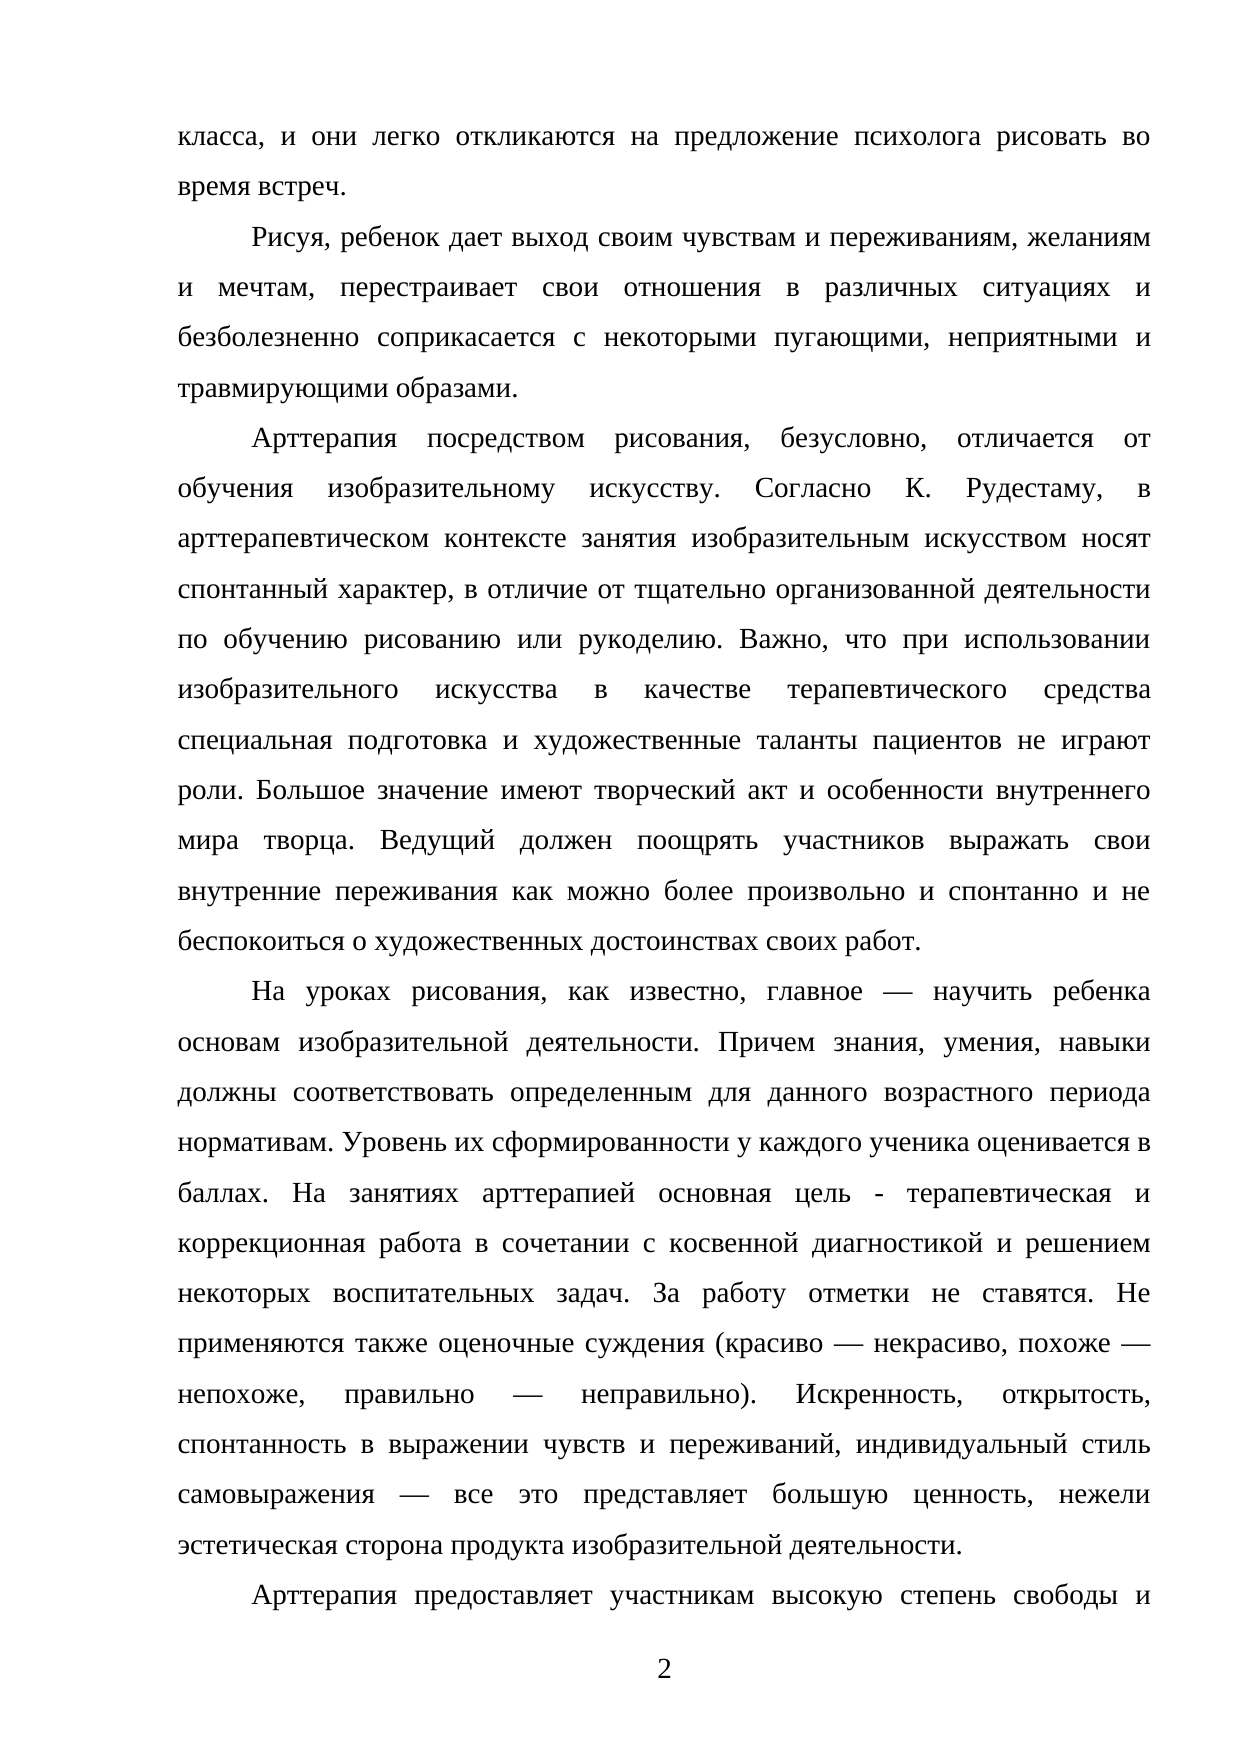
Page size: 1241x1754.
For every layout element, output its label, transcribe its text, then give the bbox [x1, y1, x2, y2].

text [177, 118, 1152, 202]
text На уроках рисования, как известно, главное — научить ребенка основам изобразительной деятельности. Причем знания, умения, навыки должны соответствовать определенным для данного возрастного периода нормативам. Уровень их сформированности у каждого ученика оценивается в баллах. На занятиях арттерапией основная цель - терапевтическая и коррекционная работа в сочетании с косвенной диагностикой и решением некоторых воспитательных задач. За работу отметки не ставятся. Не применяются также оценочные суждения (красиво — некрасиво, похоже — непохоже, правильно — неправильно). Искренность, открытость, спонтанность в выражении чувств и переживаний, индивидуальный стиль самовыражения — все это представляет большую ценность, нежели эстетическая сторона продукта изобразительной деятельности. [177, 973, 1152, 1560]
text Арттерапия посредством рисования, безусловно, отличается от обучения изобразительному искусству. Согласно К. Рудестаму, в арттерапевтическом контексте занятия изобразительным искусством носят спонтанный характер, в отличие от тщательно организованной деятельности по обучению рисованию или рукоделию. Важно, что при использовании изобразительного искусства в качестве терапевтического средства специальная подготовка и художественные таланты пациентов не играют роли. Большое значение имеют творческий акт и особенности внутреннего мира творца. Ведущий должен поощрять участников выражать свои внутренние переживания как можно более произвольно и спонтанно и не беспокоиться о художественных достоинствах своих работ. [177, 420, 1152, 957]
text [177, 1577, 1152, 1611]
text Рисуя, ребенок дает выход своим чувствам и переживаниям, желаниям и мечтам, перестраивает свои отношения в различных ситуациях и безболезненно соприкасается с некоторыми пугающими, неприятными и травмирующими образами. [177, 219, 1152, 403]
